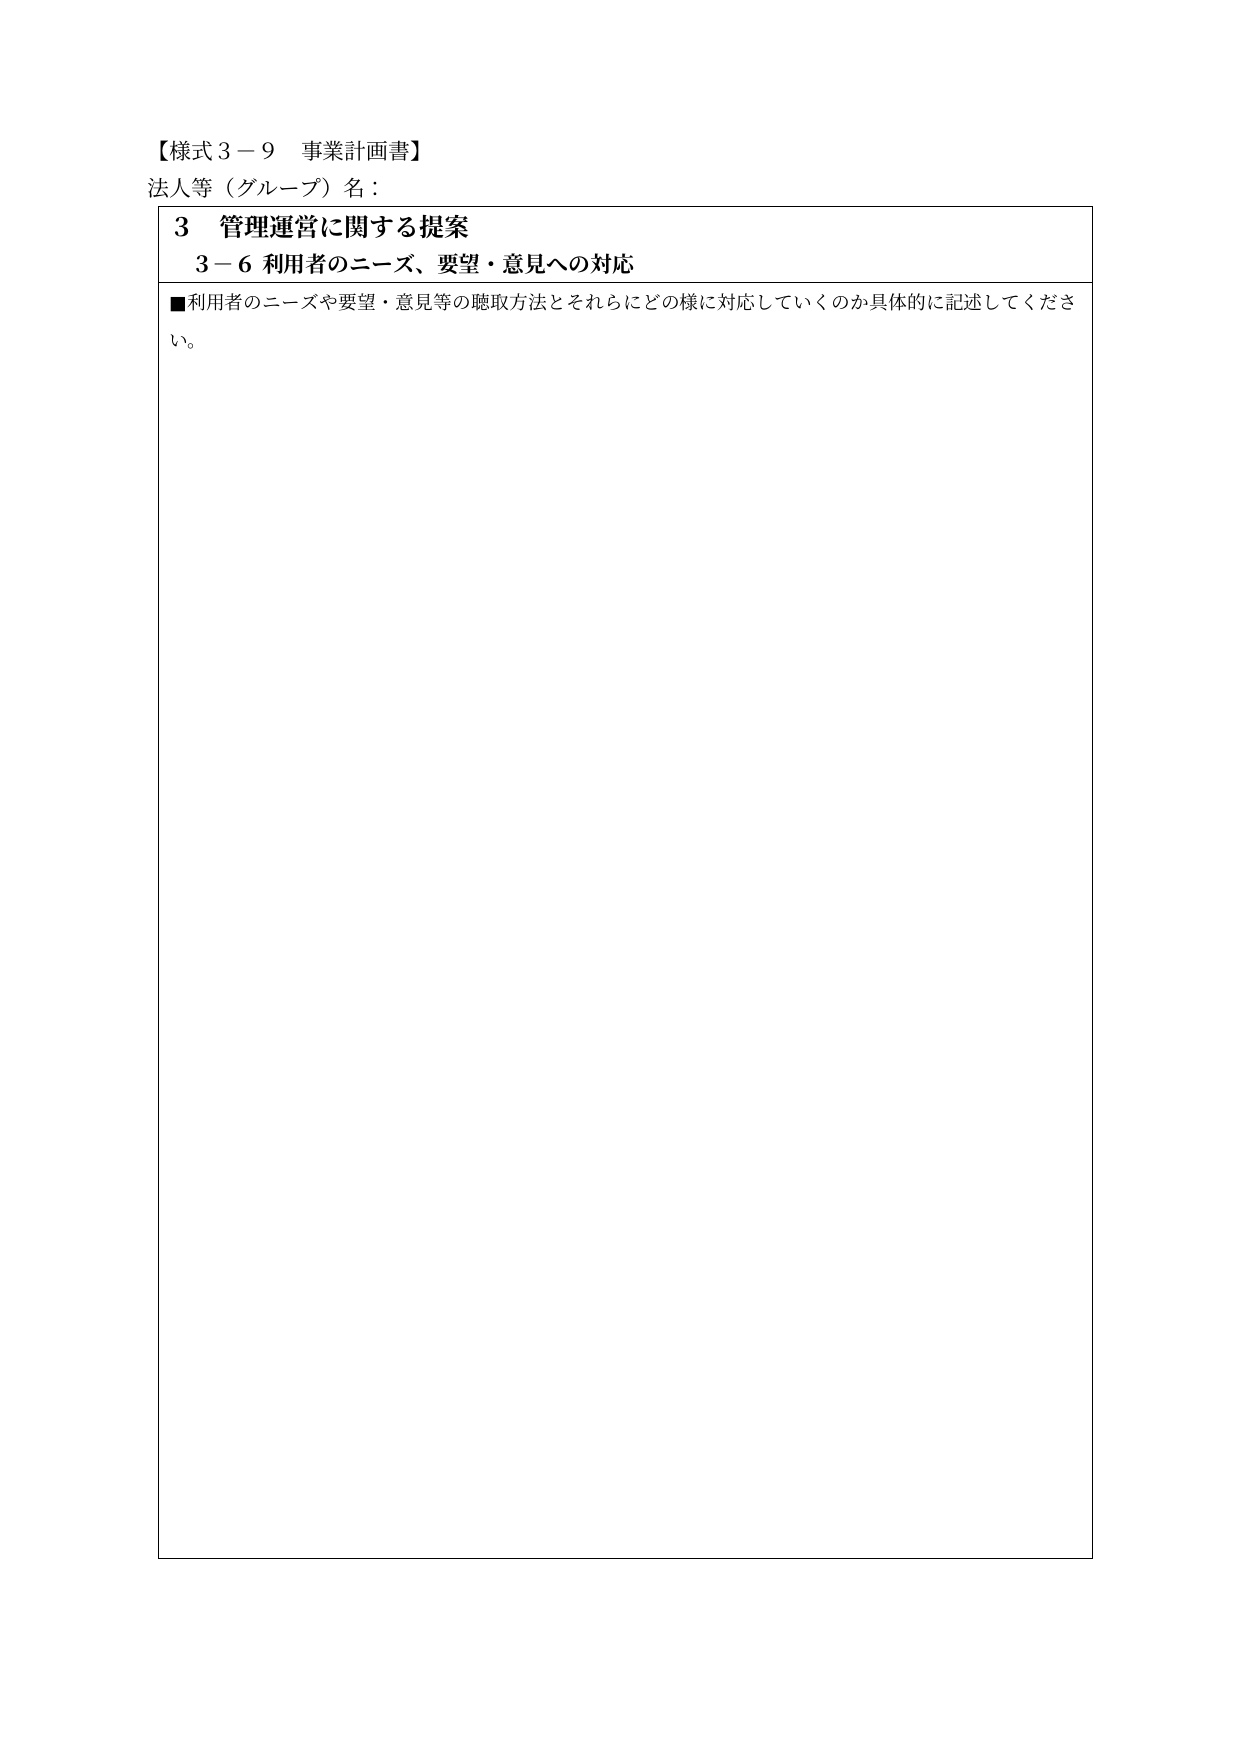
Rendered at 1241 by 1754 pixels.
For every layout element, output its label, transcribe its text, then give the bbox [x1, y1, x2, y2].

text 法人等（グループ）名： [148, 168, 1092, 206]
table_header ３ 管理運営に関する提案 ３－６ 利用者のニーズ、要望・意見への対応 [159, 207, 1092, 282]
table_cell ■利用者のニーズや要望・意見等の聴取方法とそれらにどの様に対応していくのか具体的に記述してください。 [159, 283, 1092, 1558]
text 【様式３－９ 事業計画書】 [148, 131, 1092, 168]
